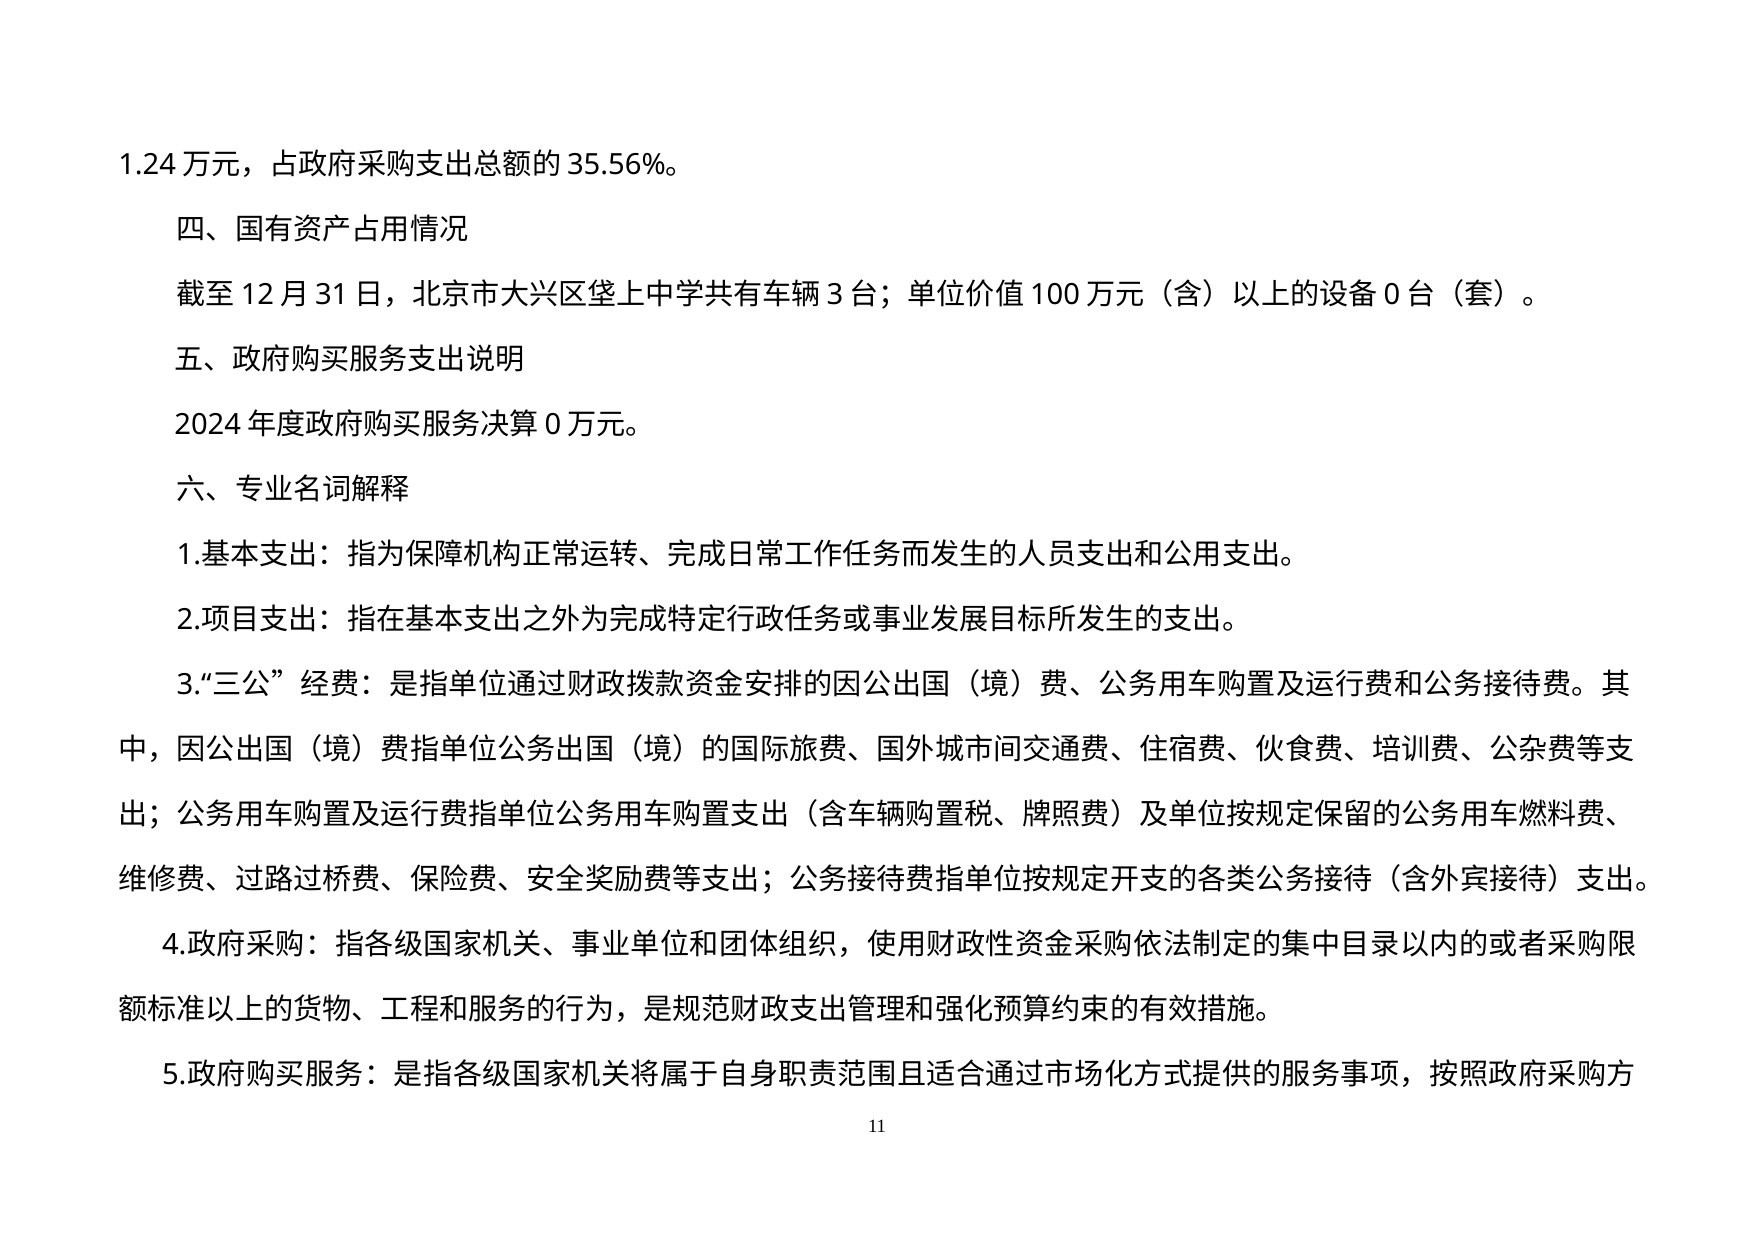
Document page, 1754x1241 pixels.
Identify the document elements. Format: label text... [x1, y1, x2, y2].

text 六、专业名词解释 [118, 454, 1636, 519]
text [118, 1039, 1636, 1104]
text 截至12月31日，北京市大兴区垡上中学共有车辆3台；单位价值100万元（含）以上的设备0台（套）。 [118, 259, 1636, 324]
text 4.政府采购：指各级国家机关、事业单位和团体组织，使用财政性资金采购依法制定的集中目录以内的或者采购限额标准以上的货物、工程和服务的行为，是规范财政支出管理和强化预算约束的有效措施。 [118, 909, 1636, 1039]
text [118, 129, 1636, 194]
text 五、政府购买服务支出说明 [118, 324, 1636, 389]
text 1.基本支出：指为保障机构正常运转、完成日常工作任务而发生的人员支出和公用支出。 [118, 519, 1636, 584]
text 四、国有资产占用情况 [118, 194, 1636, 259]
text 2.项目支出：指在基本支出之外为完成特定行政任务或事业发展目标所发生的支出。 [118, 584, 1636, 649]
text 3.“三公”经费：是指单位通过财政拨款资金安排的因公出国（境）费、公务用车购置及运行费和公务接待费。其中，因公出国（境）费指单位公务出国（境）的国际旅费、国外城市间交通费、住宿费、伙食费、培训费、公杂费等支出；公务用车购置及运行费指单位公务用车购置支出（含车辆购置税、牌照费）及单位按规定保留的公务用车燃料费、维修费、过路过桥费、保险费、安全奖励费等支出；公务接待费指单位按规定开支的各类公务接待（含外宾接待）支出。 [118, 649, 1636, 909]
text 2024年度政府购买服务决算0万元。 [118, 389, 1636, 454]
